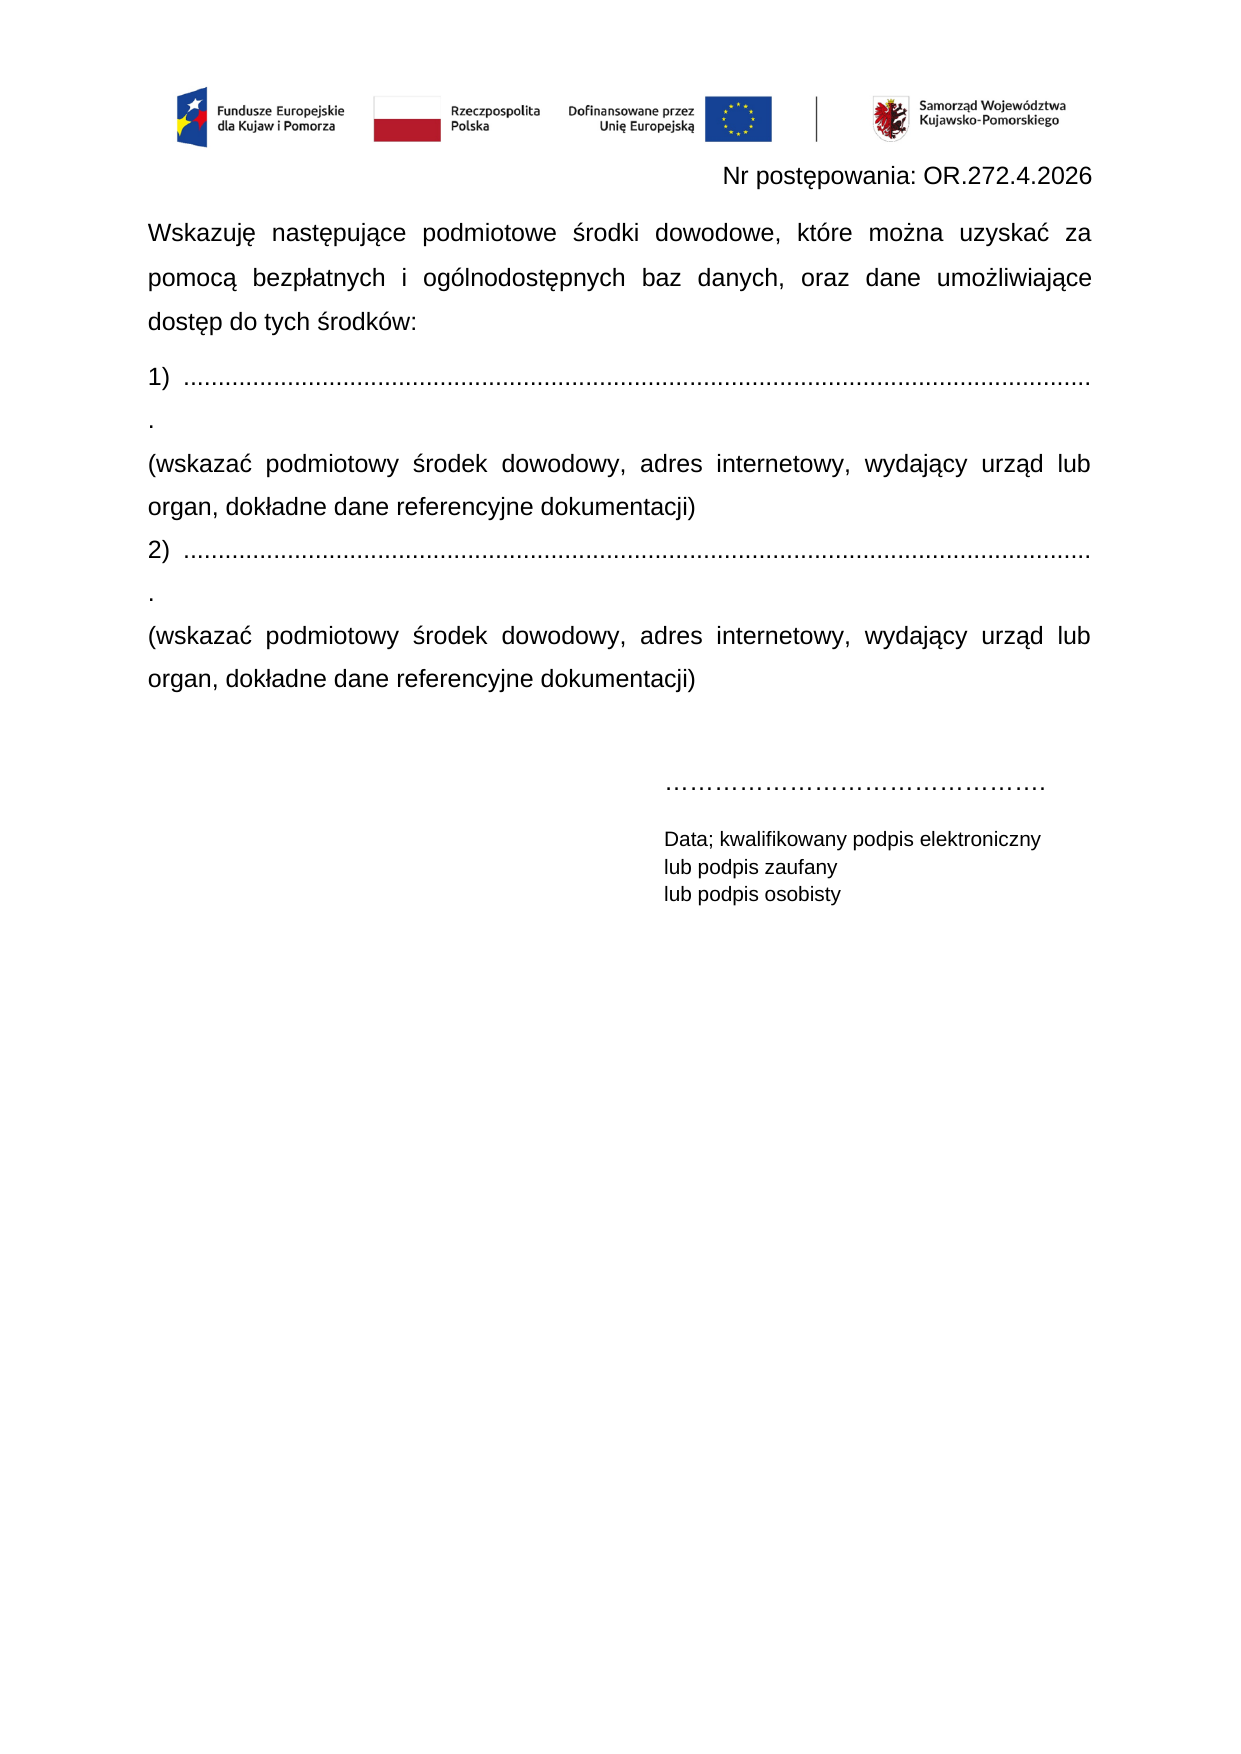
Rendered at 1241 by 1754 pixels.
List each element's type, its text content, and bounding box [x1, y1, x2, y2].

text (wskazać podmiotowy środek dowodowy, adres internetowy, wydający urząd lub organ, dokładne dane referencyjne dokumentacji) [148, 449, 1093, 521]
text 1) .................................................................................................................................... [148, 362, 1093, 434]
text lub podpis osobisty [664, 882, 1093, 906]
picture [147, 73, 1093, 162]
text 2) .................................................................................................................................... [148, 535, 1093, 607]
text (wskazać podmiotowy środek dowodowy, adres internetowy, wydający urząd lub organ, dokładne dane referencyjne dokumentacji) [148, 621, 1093, 693]
text ………………………………………. [148, 767, 1093, 796]
text Wskazuję następujące podmiotowe środki dowodowe, które można uzyskać za pomocą bezpłatnych i ogólnodostępnych baz danych, oraz dane umożliwiające dostęp do tych środków: [148, 218, 1093, 336]
text Data; kwalifikowany podpis elektroniczny lub podpis zaufany [664, 827, 1093, 878]
